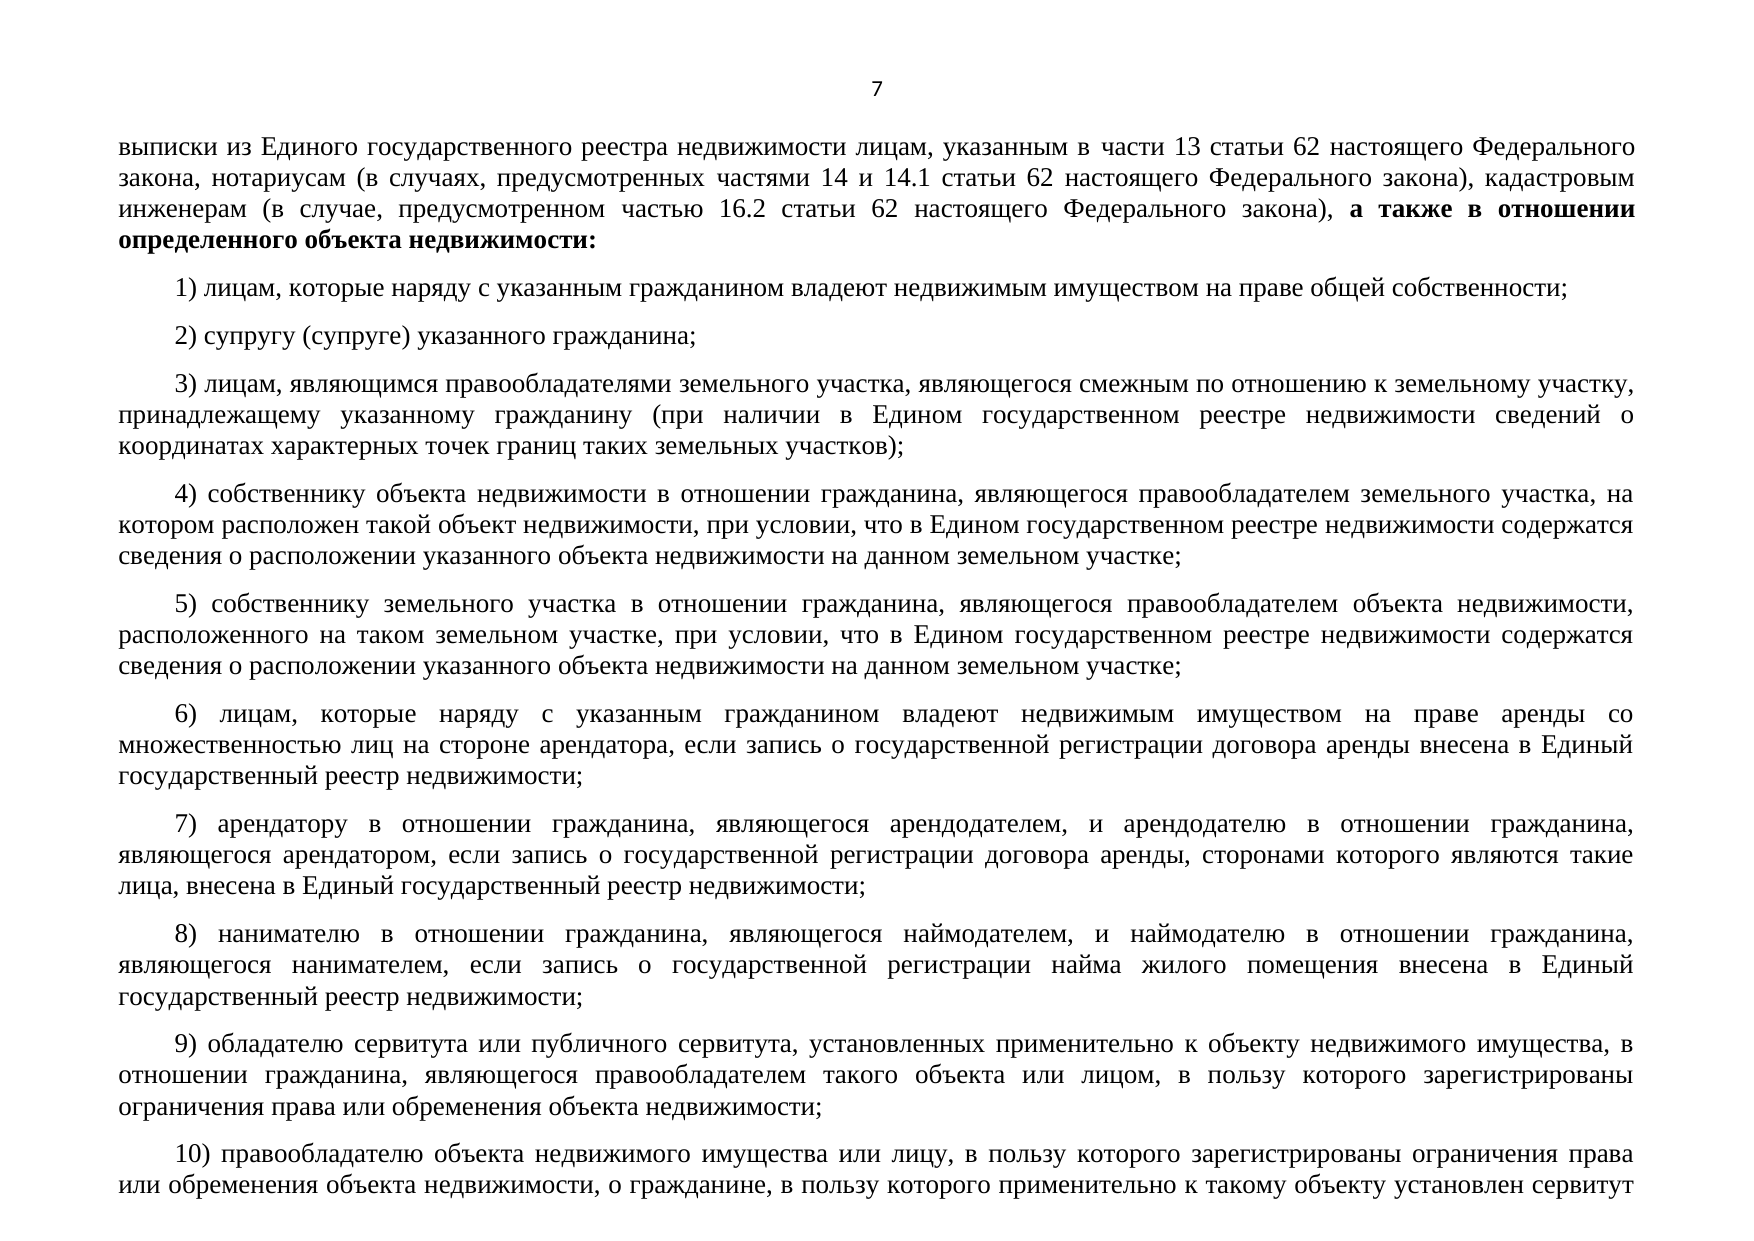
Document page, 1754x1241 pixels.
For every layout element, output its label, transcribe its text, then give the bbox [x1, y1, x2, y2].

text 1) лицам, которые наряду с указанным гражданином владеют недвижимым имуществом на праве общей собственности; [118, 271, 1636, 302]
text 4) собственнику объекта недвижимости в отношении гражданина, являющегося правообладателем земельного участка, на котором расположен такой объект недвижимости, при условии, что в Едином государственном реестре недвижимости содержатся сведения о расположении указанного объекта недвижимости на данном земельном участке; [118, 477, 1636, 570]
text 3) лицам, являющимся правообладателями земельного участка, являющегося смежным по отношению к земельному участку, принадлежащему указанному гражданину (при наличии в Едином государственном реестре недвижимости сведений о координатах характерных точек границ таких земельных участков); [118, 367, 1636, 460]
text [118, 1137, 1636, 1200]
text 9) обладателю сервитута или публичного сервитута, установленных применительно к объекту недвижимого имущества, в отношении гражданина, являющегося правообладателем такого объекта или лицом, в пользу которого зарегистрированы ограничения права или обременения объекта недвижимости; [118, 1027, 1636, 1121]
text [118, 130, 1636, 254]
text 2) супругу (супруге) указанного гражданина; [118, 319, 1636, 350]
text 7) арендатору в отношении гражданина, являющегося арендодателем, и арендодателю в отношении гражданина, являющегося арендатором, если запись о государственной регистрации договора аренды, сторонами которого являются такие лица, внесена в Единый государственный реестр недвижимости; [118, 807, 1636, 901]
text 5) собственнику земельного участка в отношении гражданина, являющегося правообладателем объекта недвижимости, расположенного на таком земельном участке, при условии, что в Едином государственном реестре недвижимости содержатся сведения о расположении указанного объекта недвижимости на данном земельном участке; [118, 587, 1636, 680]
text 8) нанимателю в отношении гражданина, являющегося наймодателем, и наймодателю в отношении гражданина, являющегося нанимателем, если запись о государственной регистрации найма жилого помещения внесена в Единый государственный реестр недвижимости; [118, 917, 1636, 1011]
text 6) лицам, которые наряду с указанным гражданином владеют недвижимым имуществом на праве аренды со множественностью лиц на стороне арендатора, если запись о государственной регистрации договора аренды внесена в Единый государственный реестр недвижимости; [118, 697, 1636, 791]
